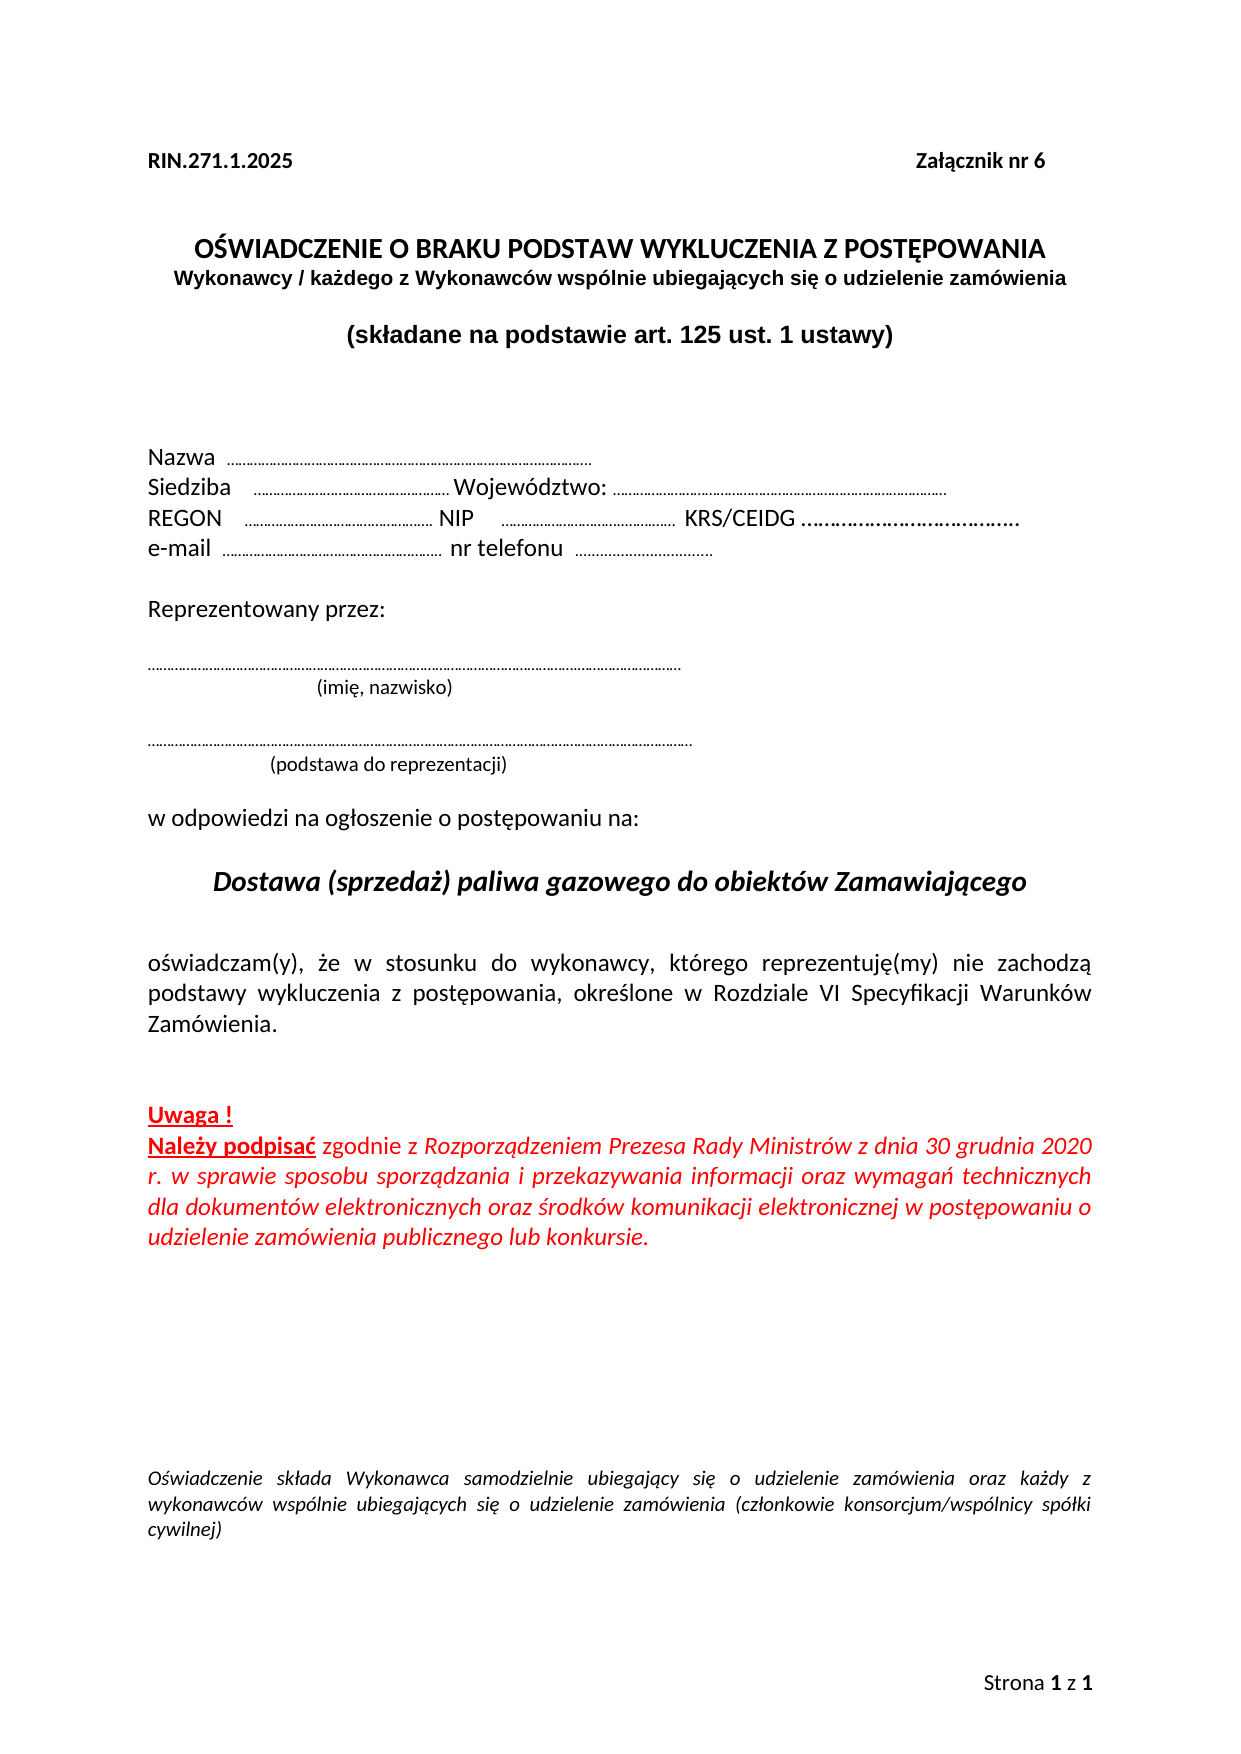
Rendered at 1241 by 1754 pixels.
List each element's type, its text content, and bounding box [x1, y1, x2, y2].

text Oświadczenie składa Wykonawca samodzielnie ubiegający się o udzielenie zamówienia oraz każdy z wykonawców wspólnie ubiegających się o udzielenie zamówienia (członkowie konsorcjum/wspólnicy spółki cywilnej) [148, 1466, 1093, 1542]
text Siedziba …………………………………………… Województwo: …………………………………………………………………………… [148, 471, 1093, 502]
text w odpowiedzi na ogłoszenie o postępowaniu na: [148, 802, 1093, 832]
text ………………………………………………………………………………………………….……………………… [148, 654, 1093, 674]
text REGON …………………………………………. NIP …………………………..…….…… KRS/CEIDG ……………………………….. [148, 502, 1093, 532]
text (imię, nazwisko) [298, 674, 1093, 700]
text (podstawa do reprezentacji) [223, 751, 1093, 776]
text OŚWIADCZENIE O BRAKU PODSTAW WYKLUCZENIA Z POSTĘPOWANIA [148, 230, 1093, 266]
text Wykonawcy / każdego z Wykonawców wspólnie ubiegających się o udzielenie zamówienia [148, 266, 1093, 290]
text RIN.271.1.2025 Załącznik nr 6 [148, 146, 1093, 174]
text (składane na podstawie art. 125 ust. 1 ustawy) [148, 320, 1093, 349]
text Reprezentowany przez: [148, 593, 1093, 624]
text oświadczam(y), że w stosunku do wykonawcy, którego reprezentuję(my) nie zachodzą podstawy wykluczenia z postępowania, określone w Rozdziale VI Specyfikacji Warunków Zamówienia. [148, 947, 1093, 1038]
text Uwaga ! [148, 1099, 1093, 1130]
text Należy podpisać zgodnie z Rozporządzeniem Prezesa Rady Ministrów z dnia 30 grudnia 2020 r. w sprawie sposobu sporządzania i przekazywania informacji oraz wymagań technicznych dla dokumentów elektronicznych oraz środków komunikacji elektronicznej w postępowaniu o udzielenie zamówienia publicznego lub konkursie. [148, 1130, 1093, 1252]
text e-mail ………………………….…………………….. nr telefonu [148, 532, 1093, 563]
text Nazwa ……………………………………………………………………….…………. [148, 441, 1093, 471]
text ………………………………………………………….………………………………………………………………… [148, 731, 1093, 751]
text Dostawa (sprzedaż) paliwa gazowego do obiektów Zamawiającego [148, 863, 1093, 898]
